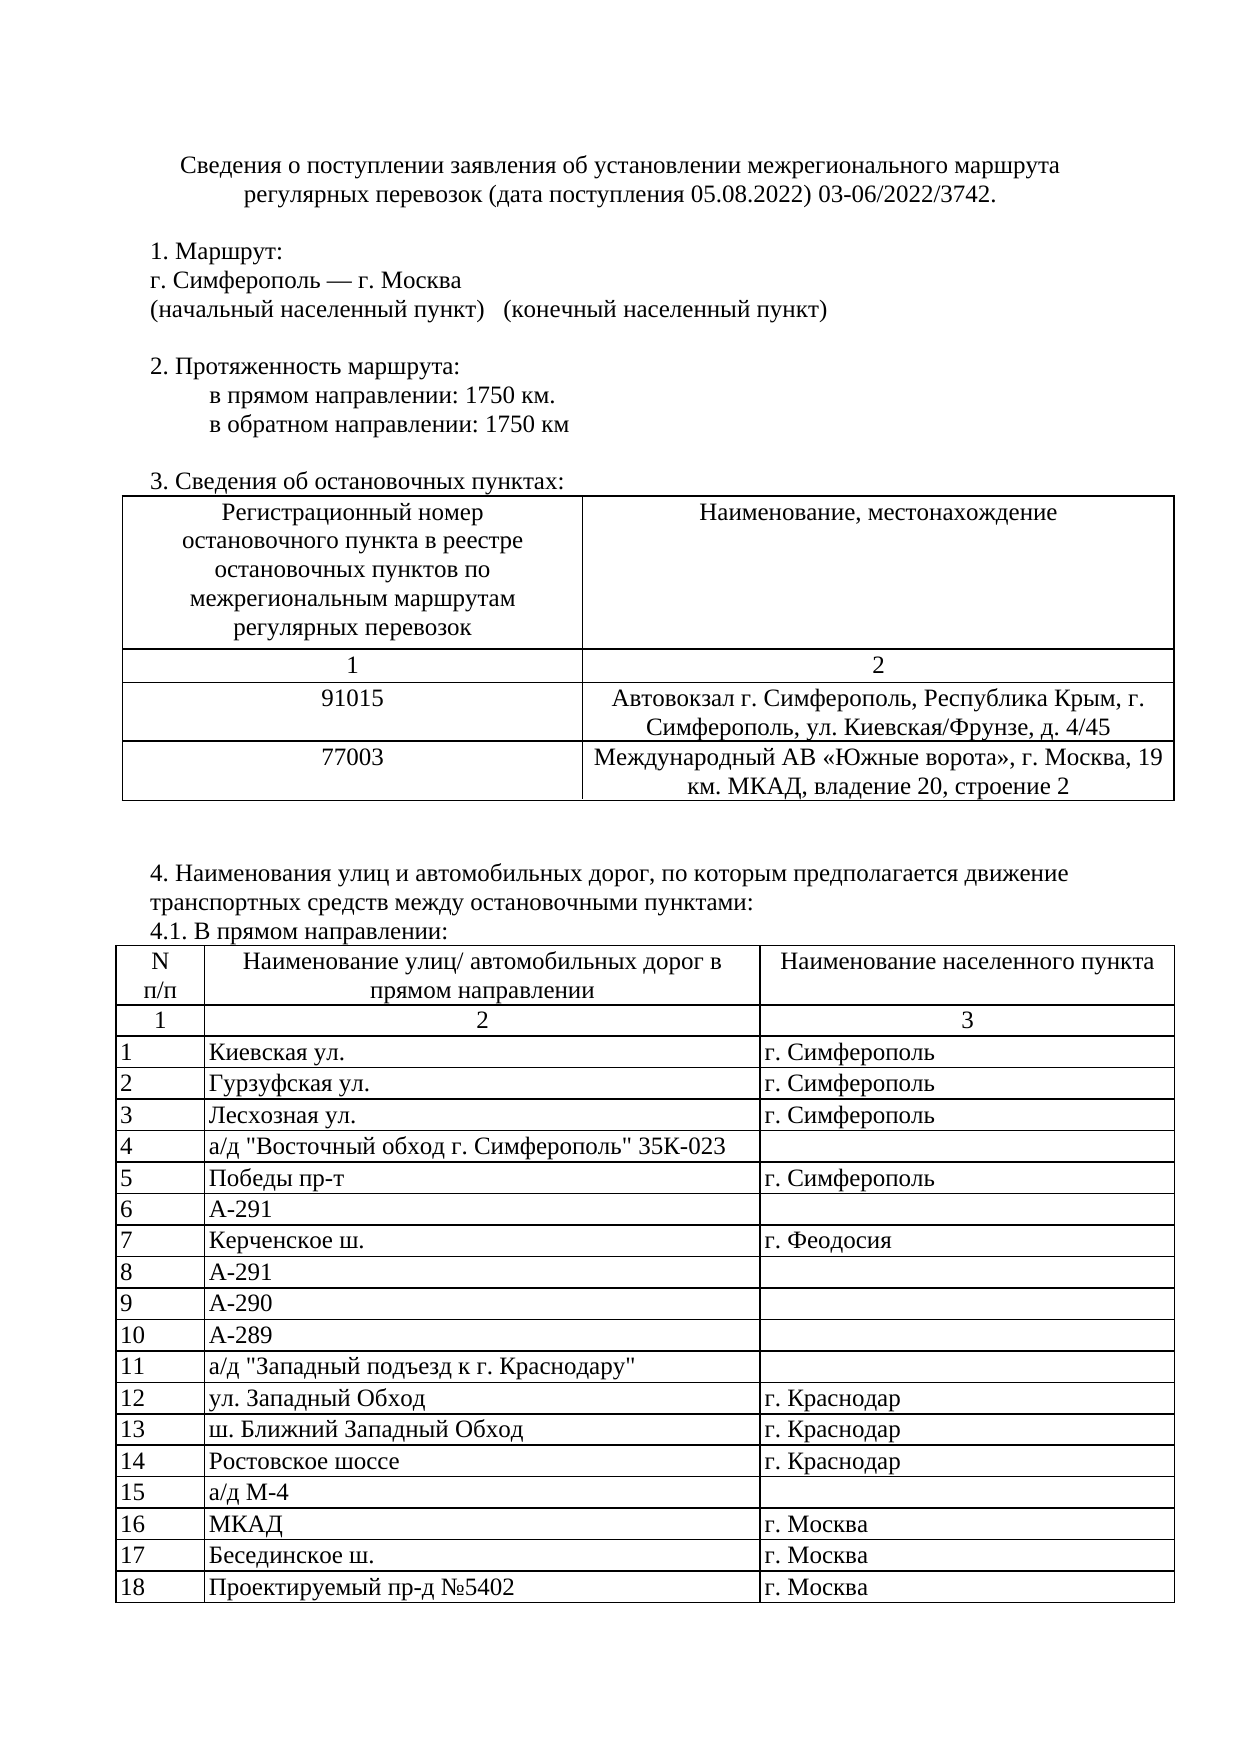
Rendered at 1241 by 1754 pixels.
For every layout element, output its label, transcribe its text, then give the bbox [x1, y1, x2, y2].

text 2. Протяженность маршрута: [150, 351, 1090, 380]
table_cell [761, 1257, 1174, 1287]
table_cell ул. Западный Обход [205, 1383, 759, 1413]
table_header Наименование населенного пункта [761, 946, 1174, 1004]
table_cell г. Симферополь [761, 1163, 1174, 1193]
table_header N п/п [117, 946, 204, 1004]
text 4. Наименования улиц и автомобильных дорог, по которым предполагается движение транспортных средств между остановочными пунктами: [150, 858, 1090, 916]
table_cell 2 [205, 1006, 759, 1035]
table_cell 13 [117, 1415, 204, 1444]
table_header Наименование, местонахождение [583, 497, 1173, 648]
table_cell а/д "Восточный обход г. Симферополь" 35К-023 [205, 1131, 759, 1161]
table_cell Победы пр-т [205, 1163, 759, 1193]
table_cell Керченское ш. [205, 1226, 759, 1256]
table_cell 2 [117, 1068, 204, 1098]
table_cell г. Москва [761, 1509, 1174, 1539]
table_cell 1 [117, 1006, 204, 1035]
table_cell 2 [583, 650, 1173, 681]
table_cell Международный АВ «Южные ворота», г. Москва, 19 км. МКАД, владение 20, строение 2 [583, 742, 1173, 799]
table_cell г. Краснодар [761, 1383, 1174, 1413]
table_cell 10 [117, 1320, 204, 1350]
table_cell 1 [123, 650, 582, 681]
table_cell [761, 1477, 1174, 1507]
table_cell 77003 [123, 742, 582, 799]
table_cell г. Москва [761, 1572, 1174, 1602]
table_cell ш. Ближний Западный Обход [205, 1415, 759, 1444]
table_cell [761, 1131, 1174, 1161]
text Сведения о поступлении заявления об установлении межрегионального маршрута регулярных перевозок (дата поступления 05.08.2022) 03-06/2022/3742. [150, 150, 1090, 207]
text 4.1. В прямом направлении: [150, 916, 1090, 945]
table_cell 6 [117, 1194, 204, 1224]
text в обратном направлении: 1750 км [150, 409, 1090, 437]
table_cell Бесединское ш. [205, 1540, 759, 1570]
table_cell г. Симферополь [761, 1037, 1174, 1067]
table_cell А-290 [205, 1289, 759, 1318]
table_cell Лесхозная ул. [205, 1100, 759, 1130]
table_cell Киевская ул. [205, 1037, 759, 1067]
table_cell г. Краснодар [761, 1446, 1174, 1476]
table_cell 9 [117, 1289, 204, 1318]
table_cell [761, 1352, 1174, 1381]
table_cell [761, 1289, 1174, 1318]
table_cell [761, 1320, 1174, 1350]
table_cell г. Краснодар [761, 1415, 1174, 1444]
table_cell 11 [117, 1352, 204, 1381]
table_header Регистрационный номер остановочного пункта в реестре остановочных пунктов по межрегиональным маршрутам регулярных перевозок [123, 497, 582, 648]
table_cell г. Феодосия [761, 1226, 1174, 1256]
table_cell 18 [117, 1572, 204, 1602]
table_cell 3 [117, 1100, 204, 1130]
table_header Наименование улиц/ автомобильных дорог в прямом направлении [205, 946, 759, 1004]
table_cell 4 [117, 1131, 204, 1161]
text г. Симферополь — г. Москва [150, 265, 1090, 294]
table_cell 5 [117, 1163, 204, 1193]
table_cell 1 [117, 1037, 204, 1067]
table_cell г. Москва [761, 1540, 1174, 1570]
table_cell Автовокзал г. Симферополь, Республика Крым, г. Симферополь, ул. Киевская/Фрунзе, д. 4/45 [583, 683, 1173, 740]
table_cell 3 [761, 1006, 1174, 1035]
table_cell 14 [117, 1446, 204, 1476]
table_cell А-289 [205, 1320, 759, 1350]
table_cell А-291 [205, 1194, 759, 1224]
table_cell г. Симферополь [761, 1100, 1174, 1130]
text 1. Маршрут: [150, 236, 1090, 265]
text (начальный населенный пункт) (конечный населенный пункт) [150, 294, 1090, 322]
table_cell 15 [117, 1477, 204, 1507]
table_cell 91015 [123, 683, 582, 740]
table_cell г. Симферополь [761, 1068, 1174, 1098]
table_cell Проектируемый пр-д №5402 [205, 1572, 759, 1602]
table_cell 7 [117, 1226, 204, 1256]
table_cell А-291 [205, 1257, 759, 1287]
table_cell а/д М-4 [205, 1477, 759, 1507]
table_cell 8 [117, 1257, 204, 1287]
table_cell 17 [117, 1540, 204, 1570]
table_cell 16 [117, 1509, 204, 1539]
table_cell Гурзуфская ул. [205, 1068, 759, 1098]
table_cell [761, 1194, 1174, 1224]
text 3. Сведения об остановочных пунктах: [150, 466, 1090, 495]
table_cell МКАД [205, 1509, 759, 1539]
table_cell Ростовское шоссе [205, 1446, 759, 1476]
text в прямом направлении: 1750 км. [150, 380, 1090, 409]
table_cell 12 [117, 1383, 204, 1413]
table_cell а/д "Западный подъезд к г. Краснодару" [205, 1352, 759, 1381]
